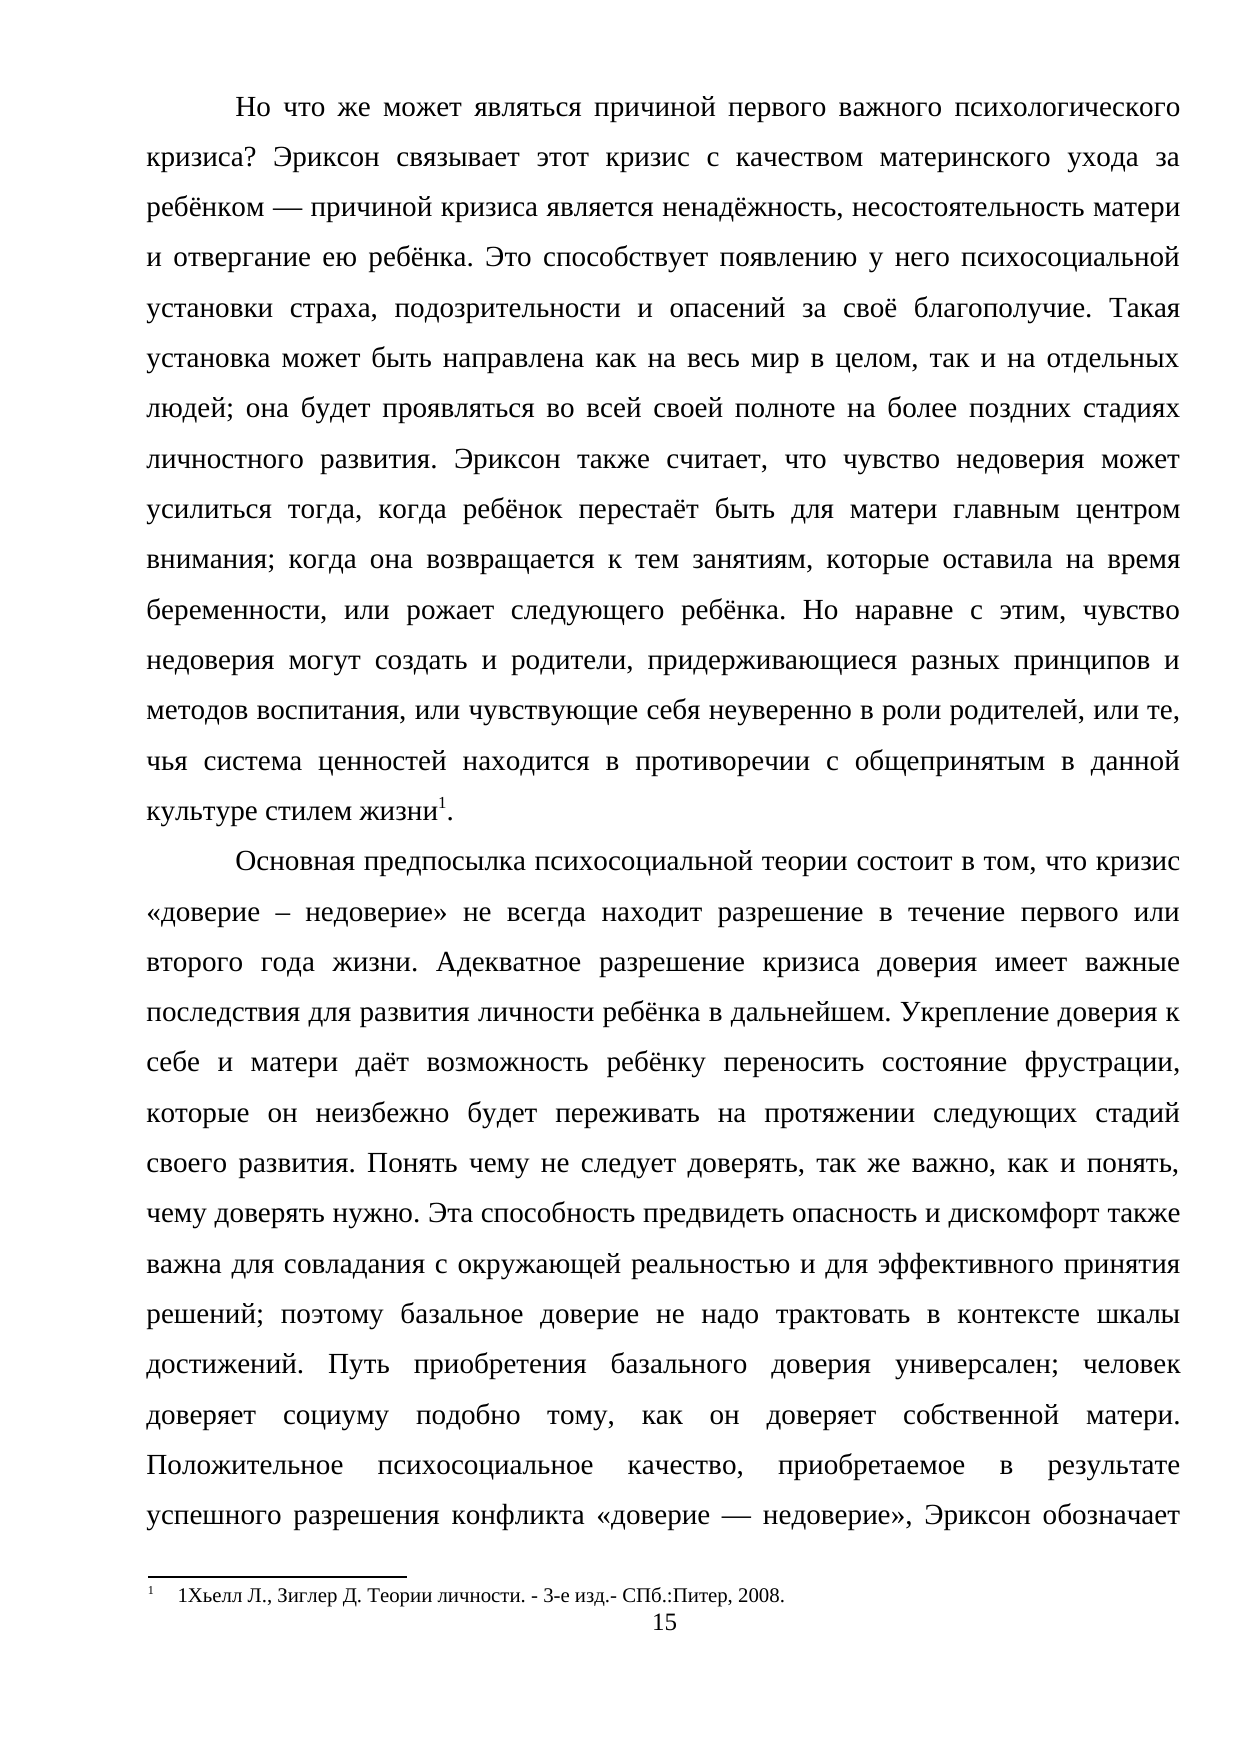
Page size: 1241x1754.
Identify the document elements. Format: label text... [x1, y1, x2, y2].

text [146, 843, 1181, 1531]
text Но что же может являться причиной первого важного психологического кризиса? Эриксон связывает этот кризис с качеством материнского ухода за ребёнком — причиной кризиса является ненадёжность, несостоятельность матери и отвергание ею ребёнка. Это способствует появлению у него психосоциальной установки страха, подозрительности и опасений за своё благополучие. Такая установка может быть направлена как на весь мир в целом, так и на отдельных людей; она будет проявляться во всей своей полноте на более поздних стадиях личностного развития. Эриксон также считает, что чувство недоверия может усилиться тогда, когда ребёнок перестаёт быть для матери главным центром внимания; когда она возвращается к тем занятиям, которые оставила на время беременности, или рожает следующего ребёнка. Но наравне с этим, чувство недоверия могут создать и родители, придерживающиеся разных принципов и методов воспитания, или чувствующие себя неуверенно в роли родителей, или те, чья система ценностей находится в противоречии с общепринятым в данной культуре стилем жизни1. [146, 89, 1181, 827]
